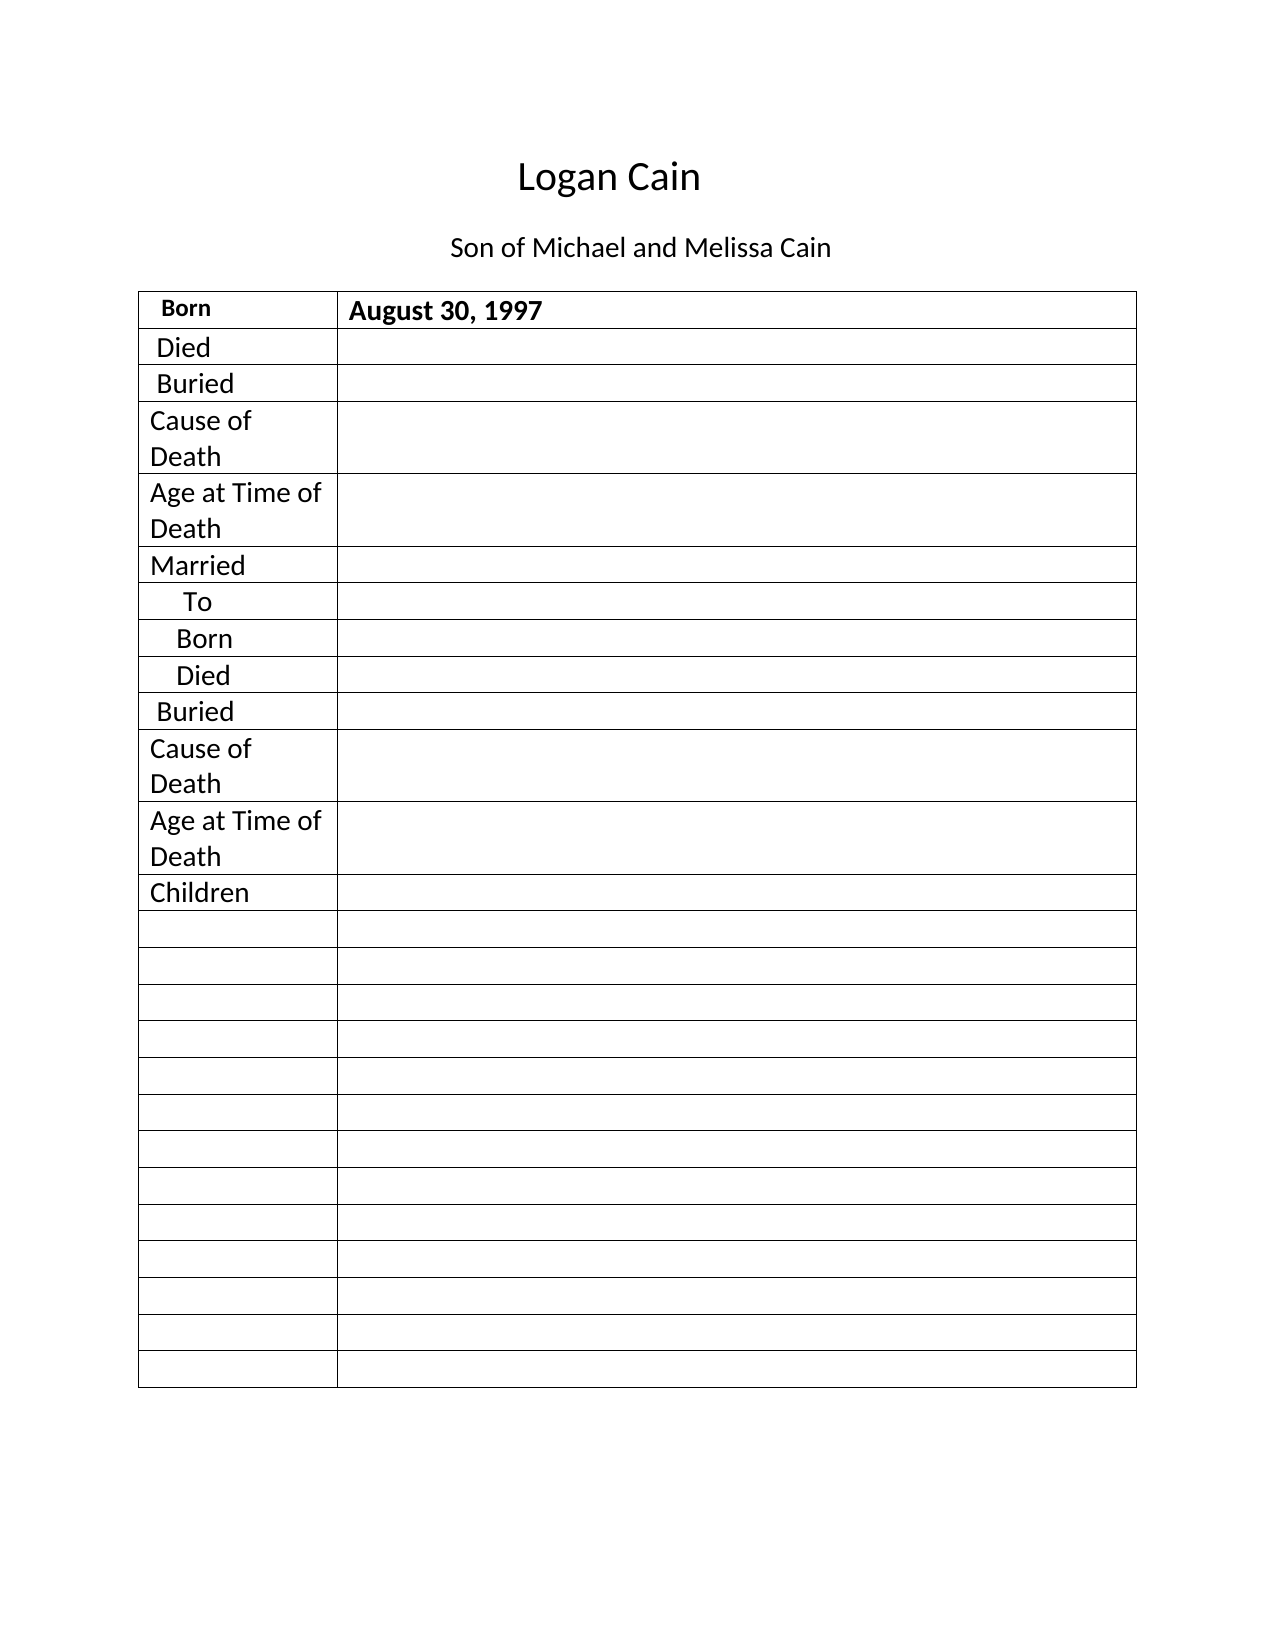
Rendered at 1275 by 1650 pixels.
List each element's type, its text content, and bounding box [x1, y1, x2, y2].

table_cell [338, 1168, 1136, 1203]
table_cell Cause of Death [139, 730, 337, 801]
table_cell [338, 1205, 1136, 1240]
table_cell [338, 547, 1136, 582]
table_cell [338, 1278, 1136, 1313]
table_cell [338, 329, 1136, 364]
table_cell [338, 1021, 1136, 1057]
table_cell [338, 985, 1136, 1020]
table_cell [139, 1095, 337, 1130]
table_header Born [139, 292, 337, 328]
text Logan Cain [150, 150, 1125, 201]
table_cell [338, 657, 1136, 692]
table_cell Died [139, 329, 337, 364]
table_cell [139, 985, 337, 1020]
table_header August 30, 1997 [338, 292, 1136, 328]
table_cell [338, 1131, 1136, 1167]
table_cell [139, 1131, 337, 1167]
table_cell [338, 911, 1136, 947]
table_cell Age at Time of Death [139, 474, 337, 546]
table_cell [338, 802, 1136, 873]
table_cell [338, 1095, 1136, 1130]
table_cell Born [139, 620, 337, 656]
table_cell [338, 730, 1136, 801]
table_cell Cause of Death [139, 402, 337, 473]
table_cell [139, 1241, 337, 1277]
table_cell [338, 1351, 1136, 1387]
table_cell [338, 1241, 1136, 1277]
table_cell [338, 948, 1136, 983]
table_cell Buried [139, 365, 337, 401]
table_cell [338, 474, 1136, 546]
table_cell Children [139, 875, 337, 910]
table_cell [338, 365, 1136, 401]
table_cell [139, 1315, 337, 1350]
table_cell Age at Time of Death [139, 802, 337, 873]
table_cell Buried [139, 693, 337, 729]
table_cell [139, 1351, 337, 1387]
table_cell To [139, 583, 337, 619]
table_cell [139, 911, 337, 947]
table_cell Died [139, 657, 337, 692]
table_cell [338, 583, 1136, 619]
table_cell [338, 620, 1136, 656]
table_cell [338, 875, 1136, 910]
table_cell [139, 1278, 337, 1313]
table_cell [338, 1315, 1136, 1350]
table_cell [338, 1058, 1136, 1093]
table_cell [139, 948, 337, 983]
table_cell [139, 1205, 337, 1240]
table_cell [139, 1168, 337, 1203]
text Son of Michael and Melissa Cain [150, 229, 1125, 265]
table_cell [139, 1021, 337, 1057]
table_cell [139, 1058, 337, 1093]
table_cell Married [139, 547, 337, 582]
table_cell [338, 402, 1136, 473]
table_cell [338, 693, 1136, 729]
